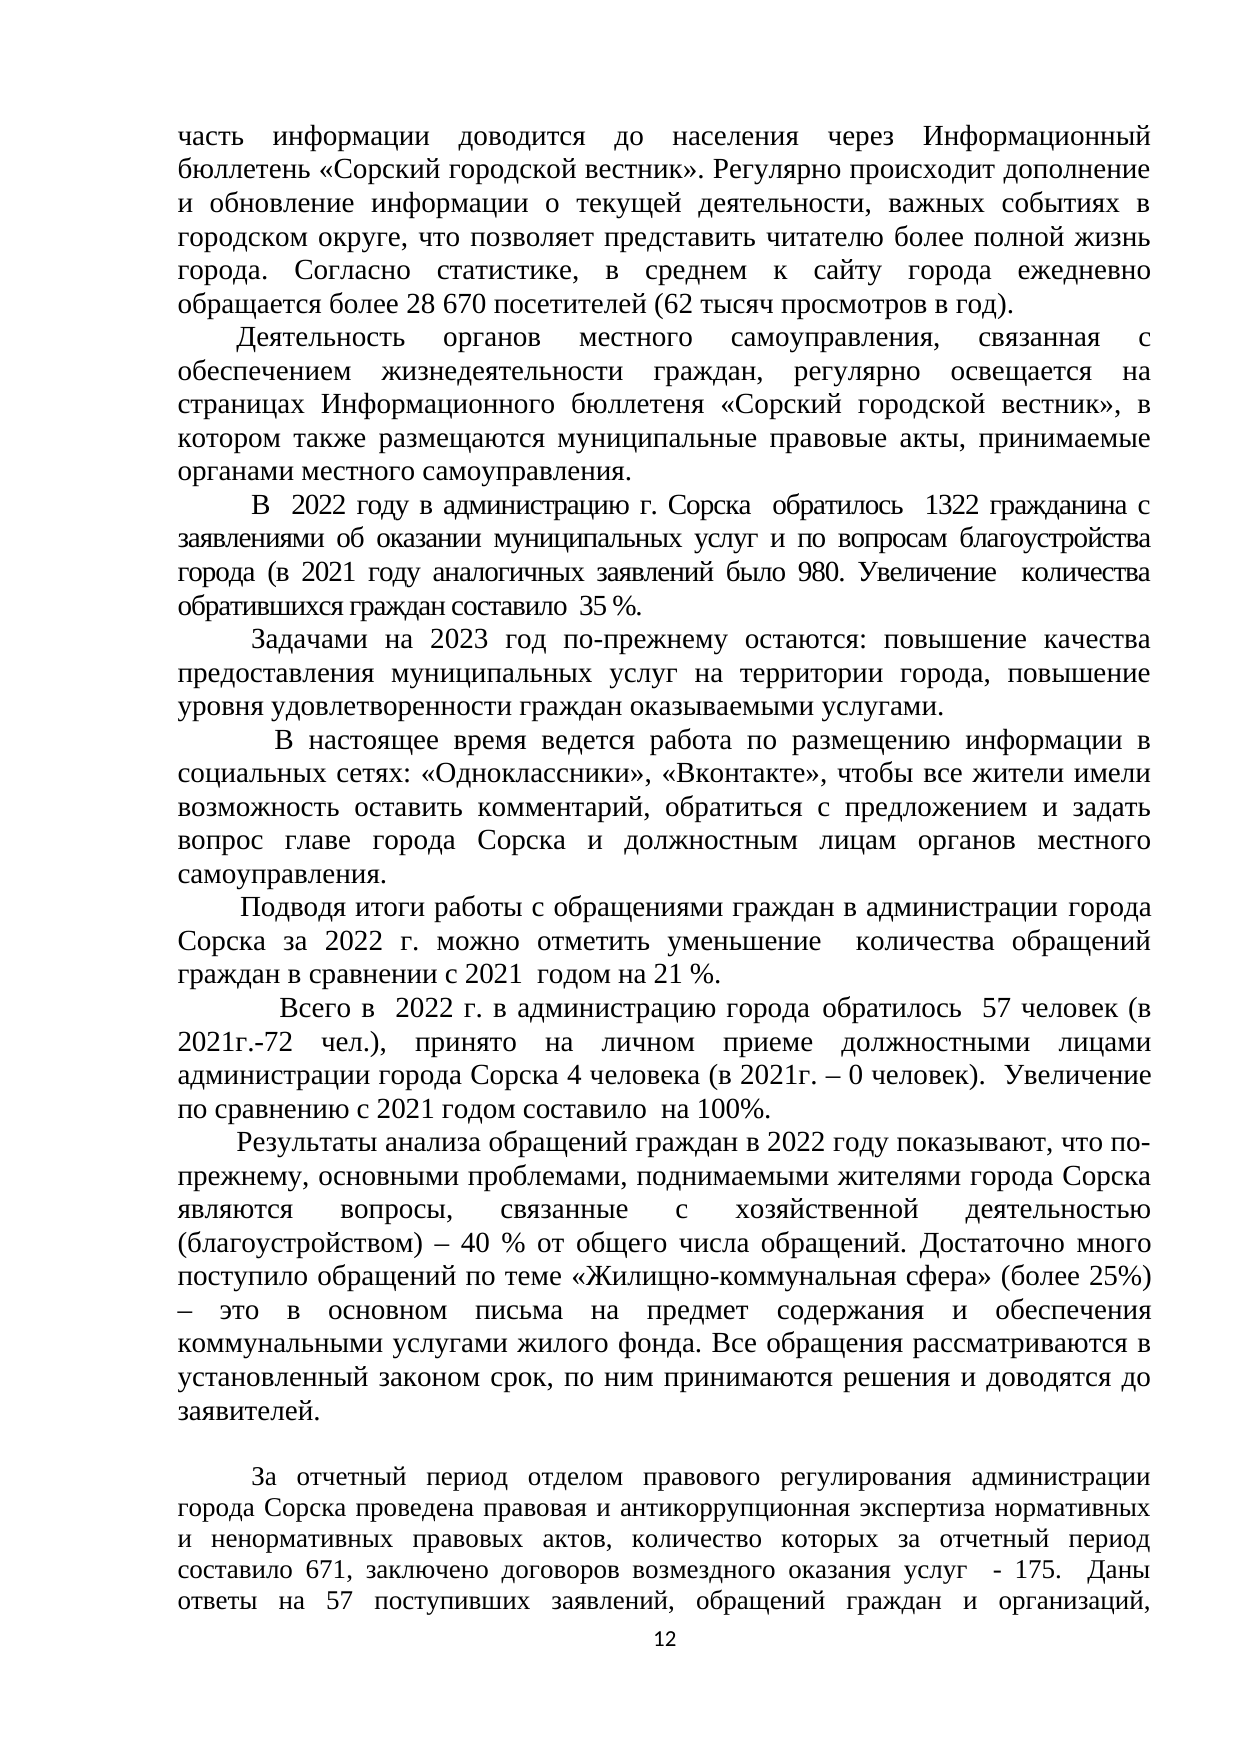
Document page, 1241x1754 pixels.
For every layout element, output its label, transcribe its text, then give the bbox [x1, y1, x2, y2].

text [177, 118, 1152, 319]
text Задачами на 2023 год по-прежнему остаются: повышение качества предоставления муниципальных услуг на территории города, повышение уровня удовлетворенности граждан оказываемыми услугами. [177, 621, 1152, 722]
text Всего в 2022 г. в администрацию города обратилось 57 человек (в 2021г.-72 чел.), принято на личном приеме должностными лицами администрации города Сорска 4 человека (в 2021г. – 0 человек). Увеличение по сравнению с 2021 годом составило на 100%. [177, 990, 1152, 1124]
text Результаты анализа обращений граждан в 2022 году показывают, что по-прежнему, основными проблемами, поднимаемыми жителями города Сорска являются вопросы, связанные с хозяйственной деятельностью (благоустройством) – 40 % от общего числа обращений. Достаточно много поступило обращений по теме «Жилищно-коммунальная сфера» (более 25%) – это в основном письма на предмет содержания и обеспечения коммунальными услугами жилого фонда. Все обращения рассматриваются в установленный законом срок, по ним принимаются решения и доводятся до заявителей. [177, 1124, 1152, 1426]
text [177, 1460, 1152, 1616]
text В 2022 году в администрацию г. Сорска обратилось 1322 гражданина с заявлениями об оказании муниципальных услуг и по вопросам благоустройства города (в 2021 году аналогичных заявлений было 980. Увеличение количества обратившихся граждан составило 35 %. [177, 487, 1152, 621]
text Деятельность органов местного самоуправления, связанная с обеспечением жизнедеятельности граждан, регулярно освещается на страницах Информационного бюллетеня «Сорский городской вестник», в котором также размещаются муниципальные правовые акты, принимаемые органами местного самоуправления. [177, 319, 1152, 487]
text В настоящее время ведется работа по размещению информации в социальных сетях: «Одноклассники», «Вконтакте», чтобы все жители имели возможность оставить комментарий, обратиться с предложением и задать вопрос главе города Сорска и должностным лицам органов местного самоуправления. Подводя итоги работы с обращениями граждан в администрации города Сорска за 2022 г. можно отметить уменьшение количества обращений граждан в сравнении с 2021 годом на 21 %. [177, 722, 1152, 990]
